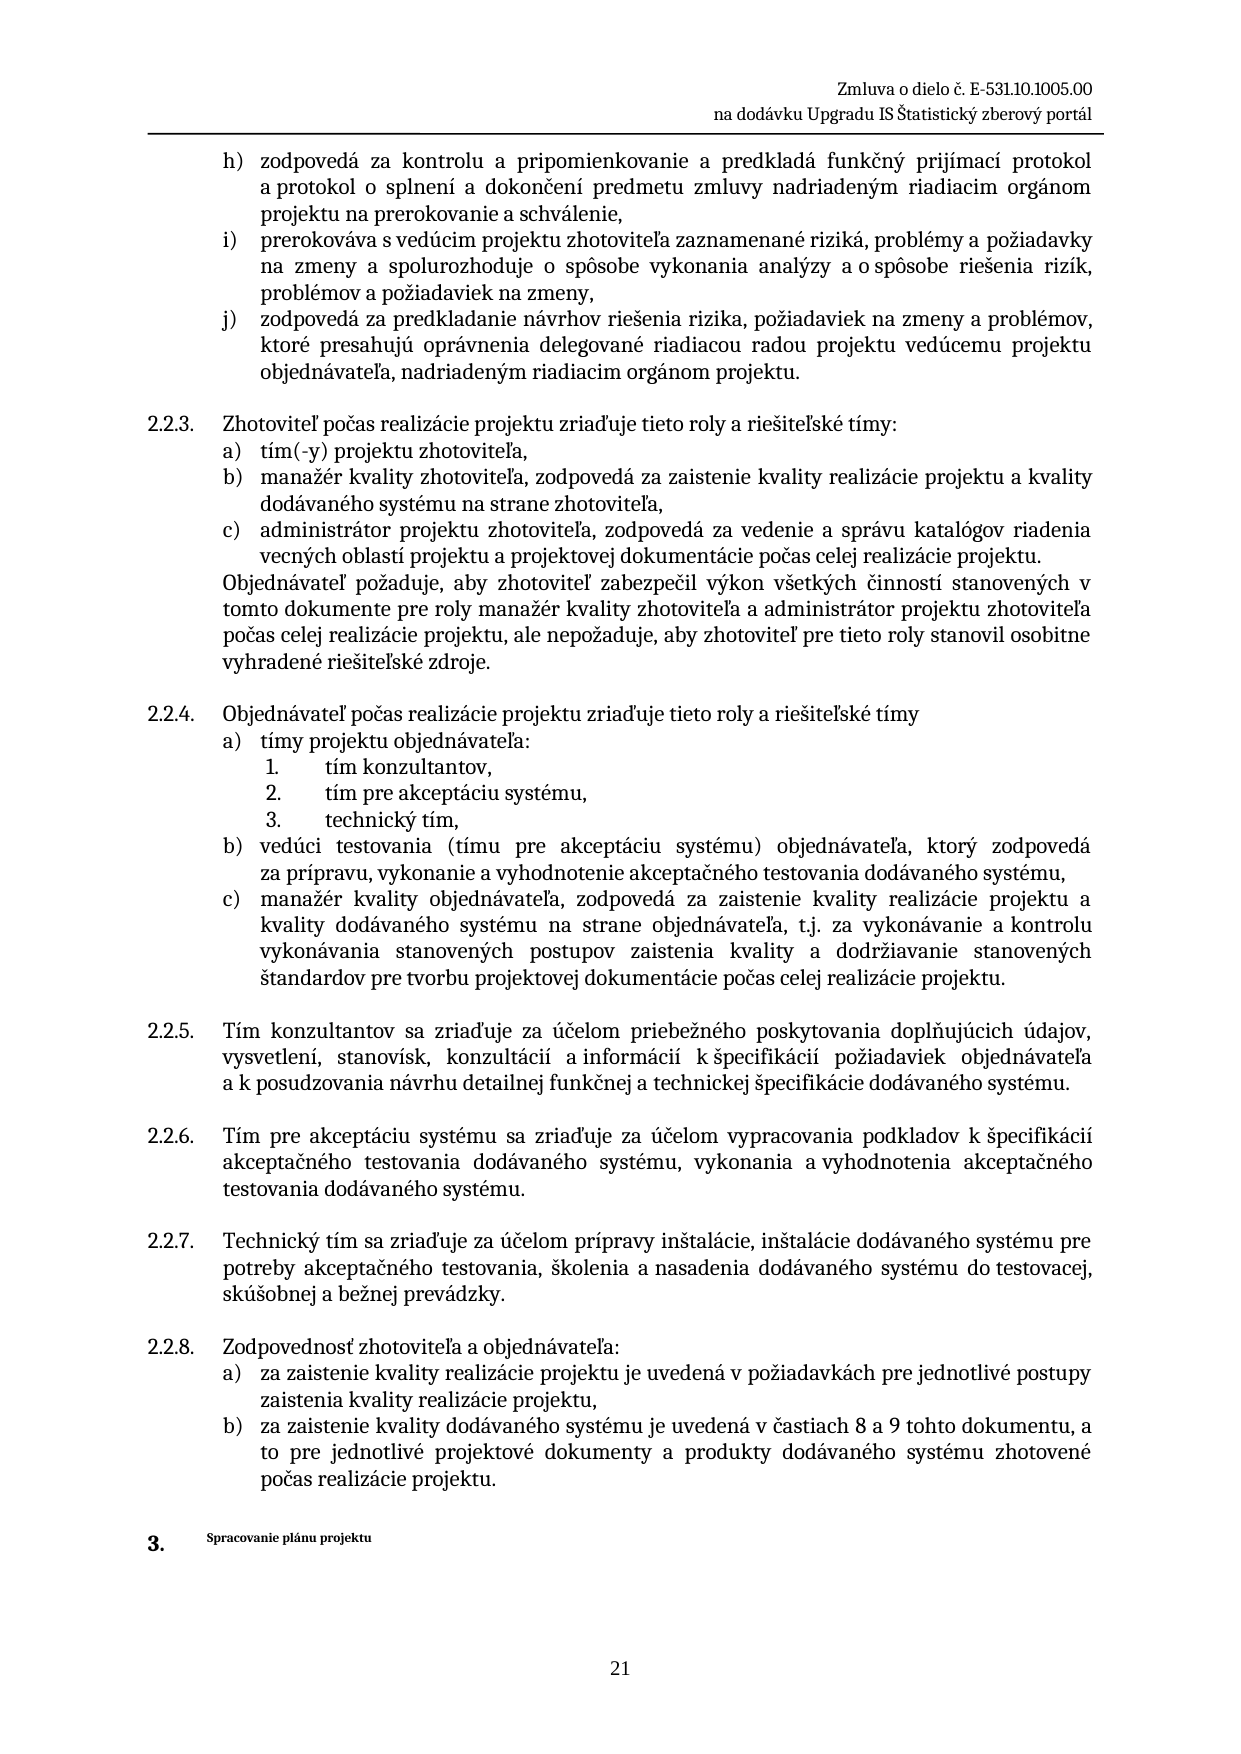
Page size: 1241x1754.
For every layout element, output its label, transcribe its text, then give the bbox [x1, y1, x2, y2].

list Technický tím sa zriaďuje za účelom prípravy inštalácie, inštalácie dodávaného systému pre potreby akceptačného testovania, školenia a nasadenia dodávaného systému do testovacej, skúšobnej a bežnej prevádzky. [148, 1228, 1092, 1307]
list administrátor projektu zhotoviteľa, zodpovedá za vedenie a správu katalógov riadenia vecných oblastí projektu a projektovej dokumentácie počas celej realizácie projektu. [223, 517, 1092, 569]
list vedúci testovania (tímu pre akceptáciu systému) objednávateľa, ktorý zodpovedá za prípravu, vykonanie a vyhodnotenie akceptačného testovania dodávaného systému, [223, 833, 1092, 886]
list tím pre akceptáciu systému, [266, 780, 1092, 807]
list Tím pre akceptáciu systému sa zriaďuje za účelom vypracovania podkladov k špecifikácií akceptačného testovania dodávaného systému, vykonania a vyhodnotenia akceptačného testovania dodávaného systému. [148, 1123, 1092, 1202]
list tímy projektu objednávateľa: [223, 727, 1092, 754]
text Objednávateľ požaduje, aby zhotoviteľ zabezpečil výkon všetkých činností stanovených v tomto dokumente pre roly manažér kvality zhotoviteľa a administrátor projektu zhotoviteľa počas celej realizácie projektu, ale nepožaduje, aby zhotoviteľ pre tieto roly stanovil osobitne vyhradené riešiteľské zdroje. [223, 569, 1092, 675]
list Objednávateľ počas realizácie projektu zriaďuje tieto roly a riešiteľské tímy [148, 701, 1092, 727]
list tím konzultantov, [266, 754, 1092, 780]
list za zaistenie kvality dodávaného systému je uvedená v častiach 8 a 9 tohto dokumentu, a to pre jednotlivé projektové dokumenty a produkty dodávaného systému zhotovené počas realizácie projektu. [223, 1413, 1092, 1492]
list manažér kvality zhotoviteľa, zodpovedá za zaistenie kvality realizácie projektu a kvality dodávaného systému na strane zhotoviteľa, [223, 464, 1092, 517]
list technický tím, [266, 807, 1092, 833]
list zodpovedá za predkladanie návrhov riešenia rizika, požiadaviek na zmeny a problémov, ktoré presahujú oprávnenia delegované riadiacou radou projektu vedúcemu projektu objednávateľa, nadriadeným riadiacim orgánom projektu. [223, 306, 1092, 385]
list zodpovedá za kontrolu a pripomienkovanie a predkladá funkčný prijímací protokol a protokol o splnení a dokončení predmetu zmluvy nadriadeným riadiacim orgánom projektu na prerokovanie a schválenie, [223, 148, 1092, 227]
list za zaistenie kvality realizácie projektu je uvedená v požiadavkách pre jednotlivé postupy zaistenia kvality realizácie projektu, [223, 1360, 1092, 1413]
list manažér kvality objednávateľa, zodpovedá za zaistenie kvality realizácie projektu a kvality dodávaného systému na strane objednávateľa, t.j. za vykonávanie a kontrolu vykonávania stanovených postupov zaistenia kvality a dodržiavanie stanovených štandardov pre tvorbu projektovej dokumentácie počas celej realizácie projektu. [223, 886, 1092, 991]
list Zhotoviteľ počas realizácie projektu zriaďuje tieto roly a riešiteľské tímy: [148, 411, 1092, 438]
list prerokováva s vedúcim projektu zhotoviteľa zaznamenané riziká, problémy a požiadavky na zmeny a spolurozhoduje o spôsobe vykonania analýzy a o spôsobe riešenia rizík, problémov a požiadaviek na zmeny, [223, 227, 1092, 306]
list Zodpovednosť zhotoviteľa a objednávateľa: [148, 1334, 1092, 1360]
list tím(-y) projektu zhotoviteľa, [223, 438, 1092, 464]
list Tím konzultantov sa zriaďuje za účelom priebežného poskytovania doplňujúcich údajov, vysvetlení, stanovísk, konzultácií a informácií k špecifikácií požiadaviek objednávateľa a k posudzovania návrhu detailnej funkčnej a technickej špecifikácie dodávaného systému. [148, 1017, 1092, 1096]
subtitle Spracovanie plánu projektu [148, 1531, 1092, 1557]
